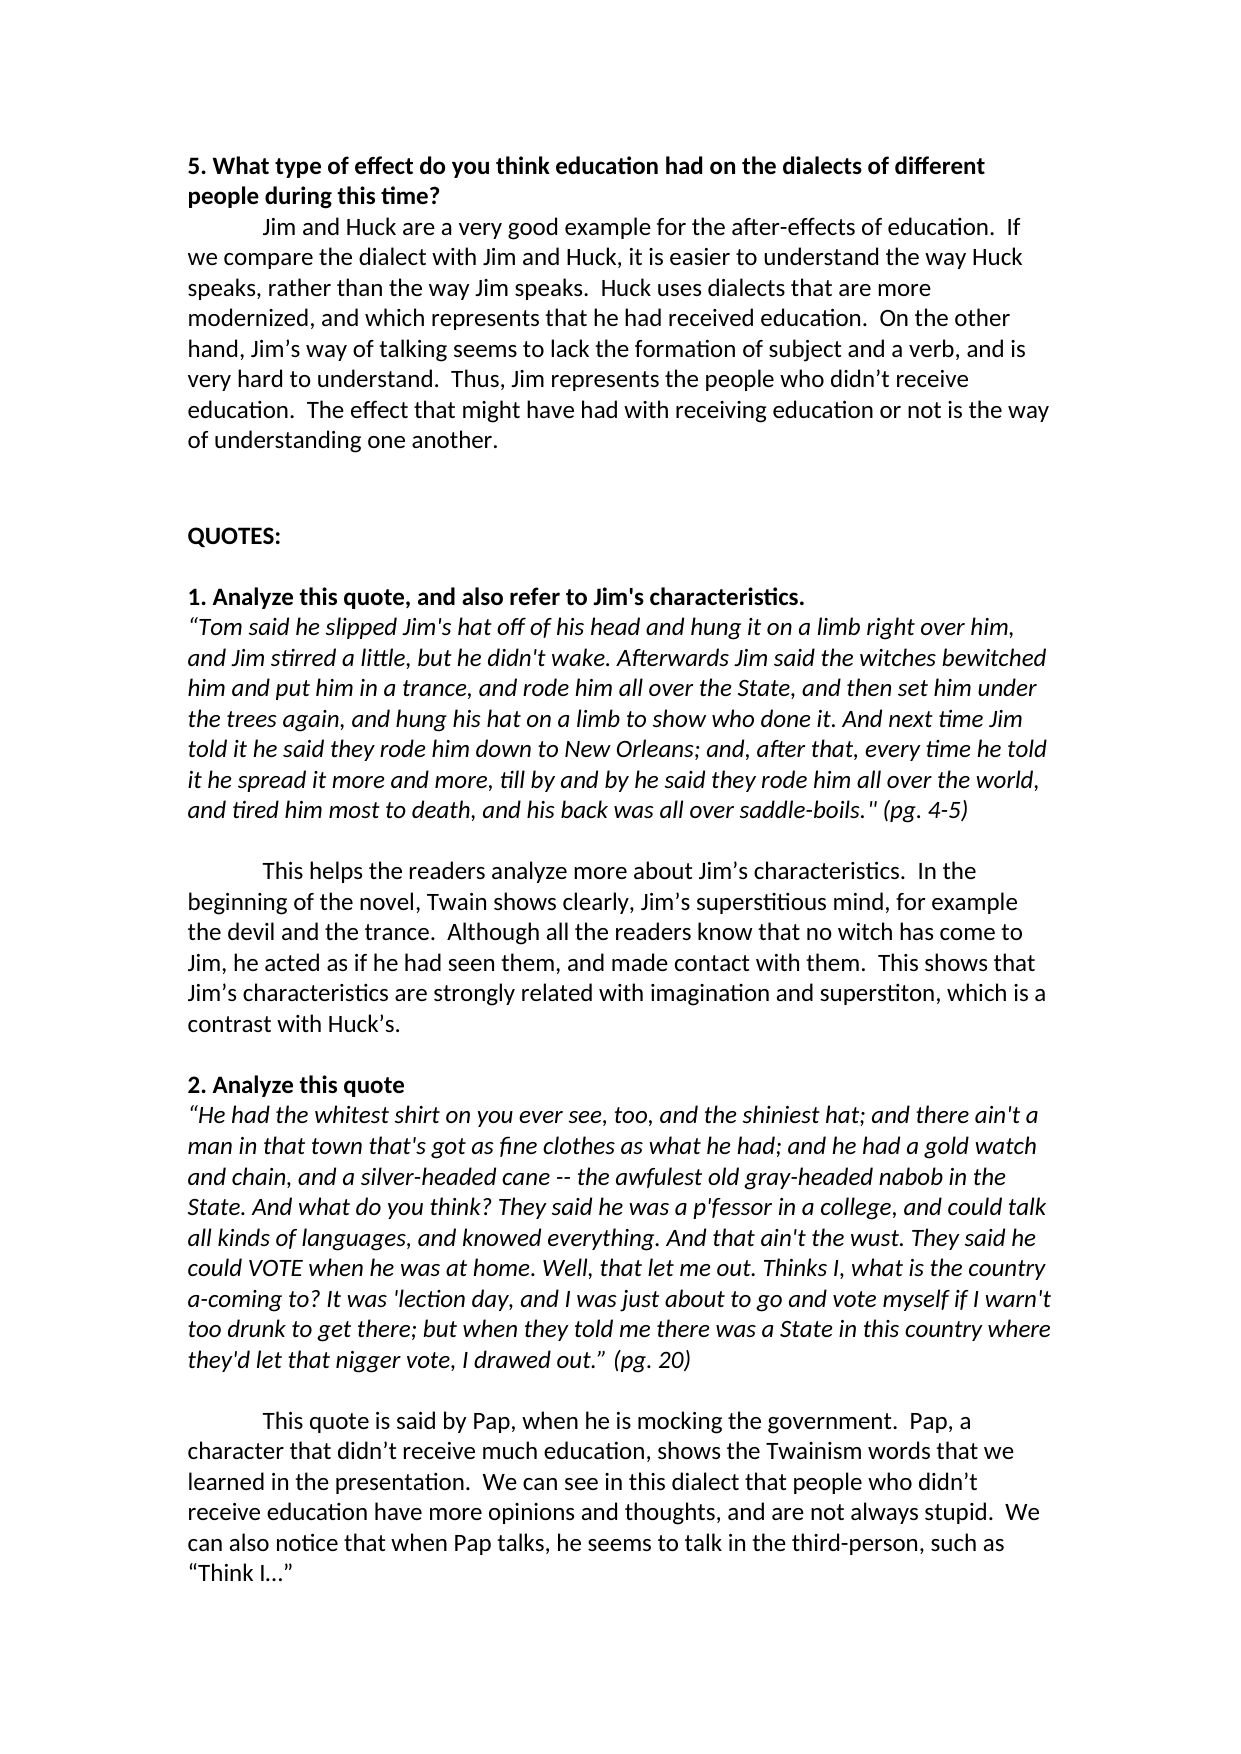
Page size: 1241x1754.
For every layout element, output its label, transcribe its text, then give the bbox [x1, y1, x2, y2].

text 2. Analyze this quote [187, 1069, 1053, 1100]
text QUOTES: [187, 520, 1053, 550]
text “He had the whitest shirt on you ever see, too, and the shiniest hat; and there ain't a man in that town that's got as fine clothes as what he had; and he had a gold watch and chain, and a silver-headed cane -- the awfulest old gray-headed nabob in the State. And what do you think? They said he was a p'fessor in a college, and could talk all kinds of languages, and knowed everything. And that ain't the wust. They said he could VOTE when he was at home. Well, that let me out. Thinks I, what is the country a-coming to? It was 'lection day, and I was just about to go and vote myself if I warn't too drunk to get there; but when they told me there was a State in this country where they'd let that nigger vote, I drawed out.” (pg. 20) [187, 1100, 1053, 1374]
text 1. Analyze this quote, and also refer to Jim's characteristics. [187, 581, 1053, 611]
text This helps the readers analyze more about Jim’s characteristics. In the beginning of the novel, Twain shows clearly, Jim’s superstitious mind, for example the devil and the trance. Although all the readers know that no witch has come to Jim, he acted as if he had seen them, and made contact with them. This shows that Jim’s characteristics are strongly related with imagination and superstiton, which is a contrast with Huck’s. [187, 856, 1053, 1039]
text 5. What type of effect do you think education had on the dialects of different people during this time? [187, 150, 1053, 211]
text Jim and Huck are a very good example for the after-effects of education. If we compare the dialect with Jim and Huck, it is easier to understand the way Huck speaks, rather than the way Jim speaks. Huck uses dialects that are more modernized, and which represents that he had received education. On the other hand, Jim’s way of talking seems to lack the formation of subject and a verb, and is very hard to understand. Thus, Jim represents the people who didn’t receive education. The effect that might have had with receiving education or not is the way of understanding one another. [187, 211, 1053, 455]
text This quote is said by Pap, when he is mocking the government. Pap, a character that didn’t receive much education, shows the Twainism words that we learned in the presentation. We can see in this dialect that people who didn’t receive education have more opinions and thoughts, and are not always stupid. We can also notice that when Pap talks, he seems to talk in the third-person, such as “Think I…” [187, 1405, 1053, 1588]
text “Tom said he slipped Jim's hat off of his head and hung it on a limb right over him, and Jim stirred a little, but he didn't wake. Afterwards Jim said the witches bewitched him and put him in a trance, and rode him all over the State, and then set him under the trees again, and hung his hat on a limb to show who done it. And next time Jim told it he said they rode him down to New Orleans; and, after that, every time he told it he spread it more and more, till by and by he said they rode him all over the world, and tired him most to death, and his back was all over saddle-boils." (pg. 4-5) [187, 611, 1053, 825]
